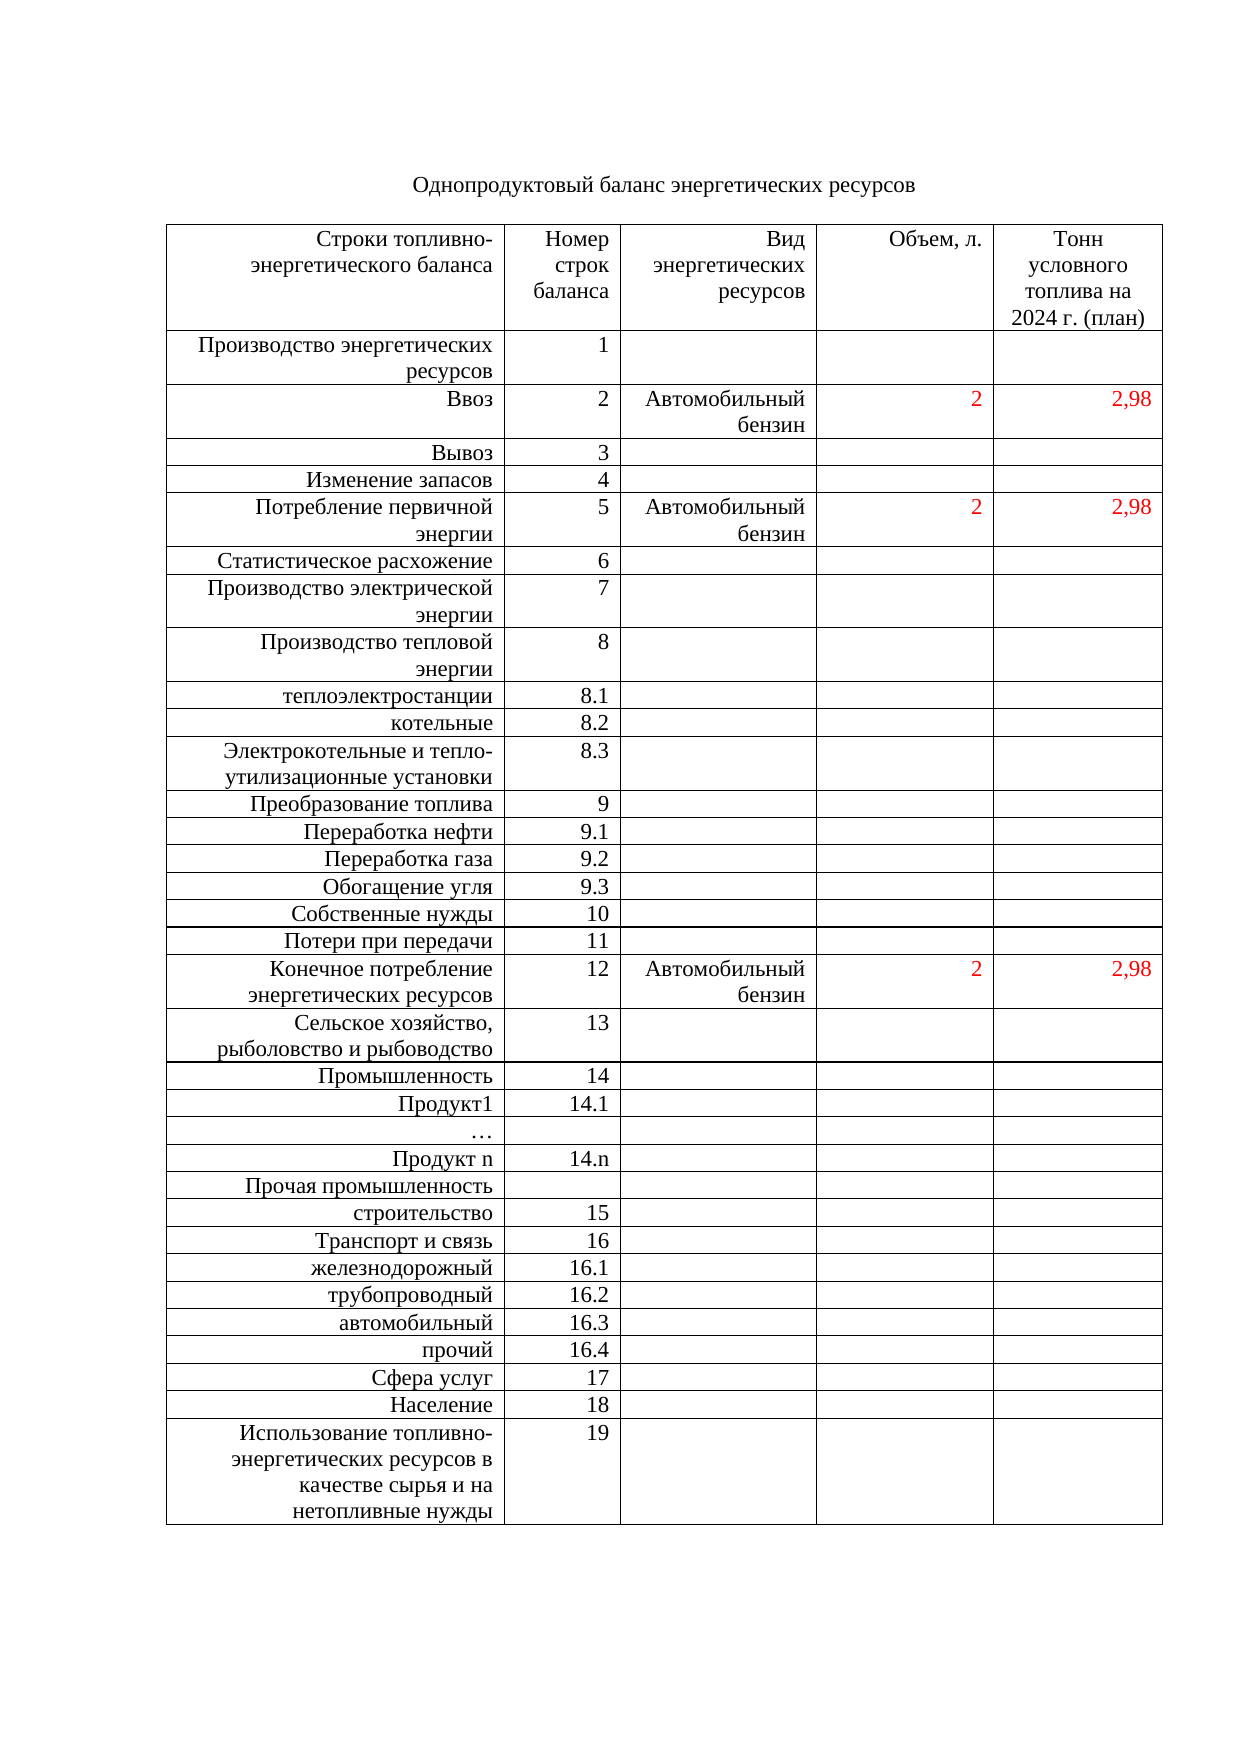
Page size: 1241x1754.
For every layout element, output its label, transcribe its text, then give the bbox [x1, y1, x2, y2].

table_cell [817, 628, 993, 681]
table_cell [994, 1009, 1162, 1061]
table_cell [994, 466, 1162, 492]
table_cell Собственные нужды [167, 900, 504, 926]
table_cell Сельское хозяйство, рыболовство и рыбоводство [167, 1009, 504, 1061]
table_cell Преобразование топлива [167, 791, 504, 817]
table_cell [994, 439, 1162, 465]
table_header Тонн условного топлива на 2024 г. (план) [994, 225, 1162, 330]
table_cell [994, 1309, 1162, 1335]
table_cell [994, 1172, 1162, 1198]
table_cell [621, 1227, 816, 1253]
table_cell [817, 1336, 993, 1363]
table_cell Использование топливно-энергетических ресурсов в качестве сырья и на нетопливные нужды [167, 1419, 504, 1524]
table_cell 8.3 [505, 737, 620, 789]
table_cell 10 [505, 900, 620, 926]
table_cell [621, 900, 816, 926]
table_cell [621, 928, 816, 954]
table_cell автомобильный [167, 1309, 504, 1335]
table_cell 2 [817, 955, 993, 1008]
table_cell 16.2 [505, 1282, 620, 1308]
table_cell Изменение запасов [167, 466, 504, 492]
table_cell [621, 1090, 816, 1116]
table_cell 17 [505, 1364, 620, 1390]
text Однопродуктовый баланс энергетических ресурсов [177, 171, 1152, 197]
table_cell [817, 1117, 993, 1143]
table_cell [621, 818, 816, 844]
table_cell [994, 331, 1162, 384]
table_cell 8.2 [505, 709, 620, 736]
table_cell [817, 682, 993, 708]
table_cell 2 [817, 385, 993, 437]
table_cell [994, 1145, 1162, 1171]
table_cell Переработка газа [167, 845, 504, 872]
table_cell … [167, 1117, 504, 1143]
table_cell 9.2 [505, 845, 620, 872]
table_cell [817, 1145, 993, 1171]
table_cell [817, 1090, 993, 1116]
table_cell [994, 791, 1162, 817]
table_cell [621, 1145, 816, 1171]
table_cell 19 [505, 1419, 620, 1524]
table_cell 16 [505, 1227, 620, 1253]
table_cell [621, 1199, 816, 1226]
table_cell [994, 873, 1162, 899]
table_cell [621, 1254, 816, 1281]
table_cell [817, 737, 993, 789]
table_cell [621, 1282, 816, 1308]
table_cell [621, 439, 816, 465]
table_cell Автомобильный бензин [621, 385, 816, 437]
table_cell Производство электрической энергии [167, 575, 504, 627]
table_cell [621, 1309, 816, 1335]
table_cell Прочая промышленность [167, 1172, 504, 1198]
table_cell [994, 737, 1162, 789]
table_cell Производство энергетических ресурсов [167, 331, 504, 384]
table_cell [621, 1172, 816, 1198]
table_cell [994, 1227, 1162, 1253]
table_cell 2,98 [994, 955, 1162, 1008]
table_cell [817, 1282, 993, 1308]
table_cell [817, 818, 993, 844]
table_cell Ввоз [167, 385, 504, 437]
table_cell [817, 331, 993, 384]
table_cell [994, 1391, 1162, 1417]
table_cell [994, 1117, 1162, 1143]
table_cell [994, 1336, 1162, 1363]
table_cell 9 [505, 791, 620, 817]
table_cell [621, 873, 816, 899]
table_cell [994, 709, 1162, 736]
table_cell [817, 845, 993, 872]
table_cell [994, 1090, 1162, 1116]
table_cell [621, 575, 816, 627]
table_cell [994, 575, 1162, 627]
table_cell [621, 1336, 816, 1363]
table_cell [621, 845, 816, 872]
table_cell [994, 845, 1162, 872]
table_cell [621, 709, 816, 736]
table_cell Переработка нефти [167, 818, 504, 844]
table_cell [817, 547, 993, 573]
table_cell [817, 900, 993, 926]
table_cell строительство [167, 1199, 504, 1226]
table_cell котельные [167, 709, 504, 736]
table_cell [621, 1419, 816, 1524]
table_cell [994, 628, 1162, 681]
table_cell [505, 1117, 620, 1143]
table_cell [817, 1172, 993, 1198]
table_cell [994, 1199, 1162, 1226]
table_cell 14 [505, 1063, 620, 1089]
table_cell [817, 439, 993, 465]
table_cell [817, 928, 993, 954]
table_cell [621, 331, 816, 384]
table_cell [994, 1282, 1162, 1308]
table_cell Промышленность [167, 1063, 504, 1089]
table_cell [994, 1419, 1162, 1524]
table_cell теплоэлектростанции [167, 682, 504, 708]
table_cell [817, 1309, 993, 1335]
table_cell Продукт1 [167, 1090, 504, 1116]
table_cell Обогащение угля [167, 873, 504, 899]
table_cell [621, 1364, 816, 1390]
table_cell Электрокотельные и тепло-утилизационные установки [167, 737, 504, 789]
table_cell [994, 1364, 1162, 1390]
table_cell 8.1 [505, 682, 620, 708]
table_cell трубопроводный [167, 1282, 504, 1308]
table_cell [817, 1391, 993, 1417]
table_cell [994, 682, 1162, 708]
table_cell [505, 1172, 620, 1198]
table_cell 1 [505, 331, 620, 384]
table_cell 6 [505, 547, 620, 573]
table_cell 2,98 [994, 493, 1162, 546]
table_cell 15 [505, 1199, 620, 1226]
table_cell [817, 873, 993, 899]
table_cell [817, 1199, 993, 1226]
table_cell [621, 547, 816, 573]
table_cell 14.n [505, 1145, 620, 1171]
table_cell Сфера услуг [167, 1364, 504, 1390]
table_cell 16.3 [505, 1309, 620, 1335]
table_cell [621, 1063, 816, 1089]
table_header Строки топливно-энергетического баланса [167, 225, 504, 330]
table_cell [621, 737, 816, 789]
table_cell [817, 1364, 993, 1390]
table_cell [621, 466, 816, 492]
table_cell [621, 628, 816, 681]
table_cell Автомобильный бензин [621, 493, 816, 546]
table_cell 18 [505, 1391, 620, 1417]
table_cell железнодорожный [167, 1254, 504, 1281]
table_cell [817, 1009, 993, 1061]
table_cell [994, 1254, 1162, 1281]
table_cell 7 [505, 575, 620, 627]
table_cell 12 [505, 955, 620, 1008]
table_cell Потребление первичной энергии [167, 493, 504, 546]
table_cell Конечное потребление энергетических ресурсов [167, 955, 504, 1008]
table_cell Продукт n [167, 1145, 504, 1171]
table_cell Производство тепловой энергии [167, 628, 504, 681]
table_cell [817, 709, 993, 736]
table_cell Транспорт и связь [167, 1227, 504, 1253]
table_cell [817, 1063, 993, 1089]
table_cell [994, 1063, 1162, 1089]
table_header Вид энергетических ресурсов [621, 225, 816, 330]
table_cell Статистическое расхожение [167, 547, 504, 573]
table_cell [994, 547, 1162, 573]
table_cell Потери при передачи [167, 928, 504, 954]
table_cell [994, 900, 1162, 926]
table_cell 16.1 [505, 1254, 620, 1281]
table_cell [817, 791, 993, 817]
table_cell 8 [505, 628, 620, 681]
table_cell [621, 791, 816, 817]
table_cell 2 [817, 493, 993, 546]
table_cell 13 [505, 1009, 620, 1061]
table_cell 2,98 [994, 385, 1162, 437]
table_cell Вывоз [167, 439, 504, 465]
table_cell [817, 466, 993, 492]
table_cell прочий [167, 1336, 504, 1363]
table_cell 11 [505, 928, 620, 954]
table_cell [817, 1254, 993, 1281]
table_cell 3 [505, 439, 620, 465]
table_cell [817, 575, 993, 627]
table_cell Автомобильный бензин [621, 955, 816, 1008]
table_cell [621, 1009, 816, 1061]
table_cell [621, 1117, 816, 1143]
table_cell [621, 1391, 816, 1417]
table_cell Население [167, 1391, 504, 1417]
table_header Объем, л. [817, 225, 993, 330]
table_cell [994, 928, 1162, 954]
table_cell [994, 818, 1162, 844]
table_cell 9.3 [505, 873, 620, 899]
table_cell 14.1 [505, 1090, 620, 1116]
table_cell [621, 682, 816, 708]
table_cell 9.1 [505, 818, 620, 844]
table_cell 4 [505, 466, 620, 492]
table_cell 16.4 [505, 1336, 620, 1363]
table_cell [817, 1227, 993, 1253]
table_cell 2 [505, 385, 620, 437]
table_header Номер строк баланса [505, 225, 620, 330]
table_cell 5 [505, 493, 620, 546]
table_cell [817, 1419, 993, 1524]
